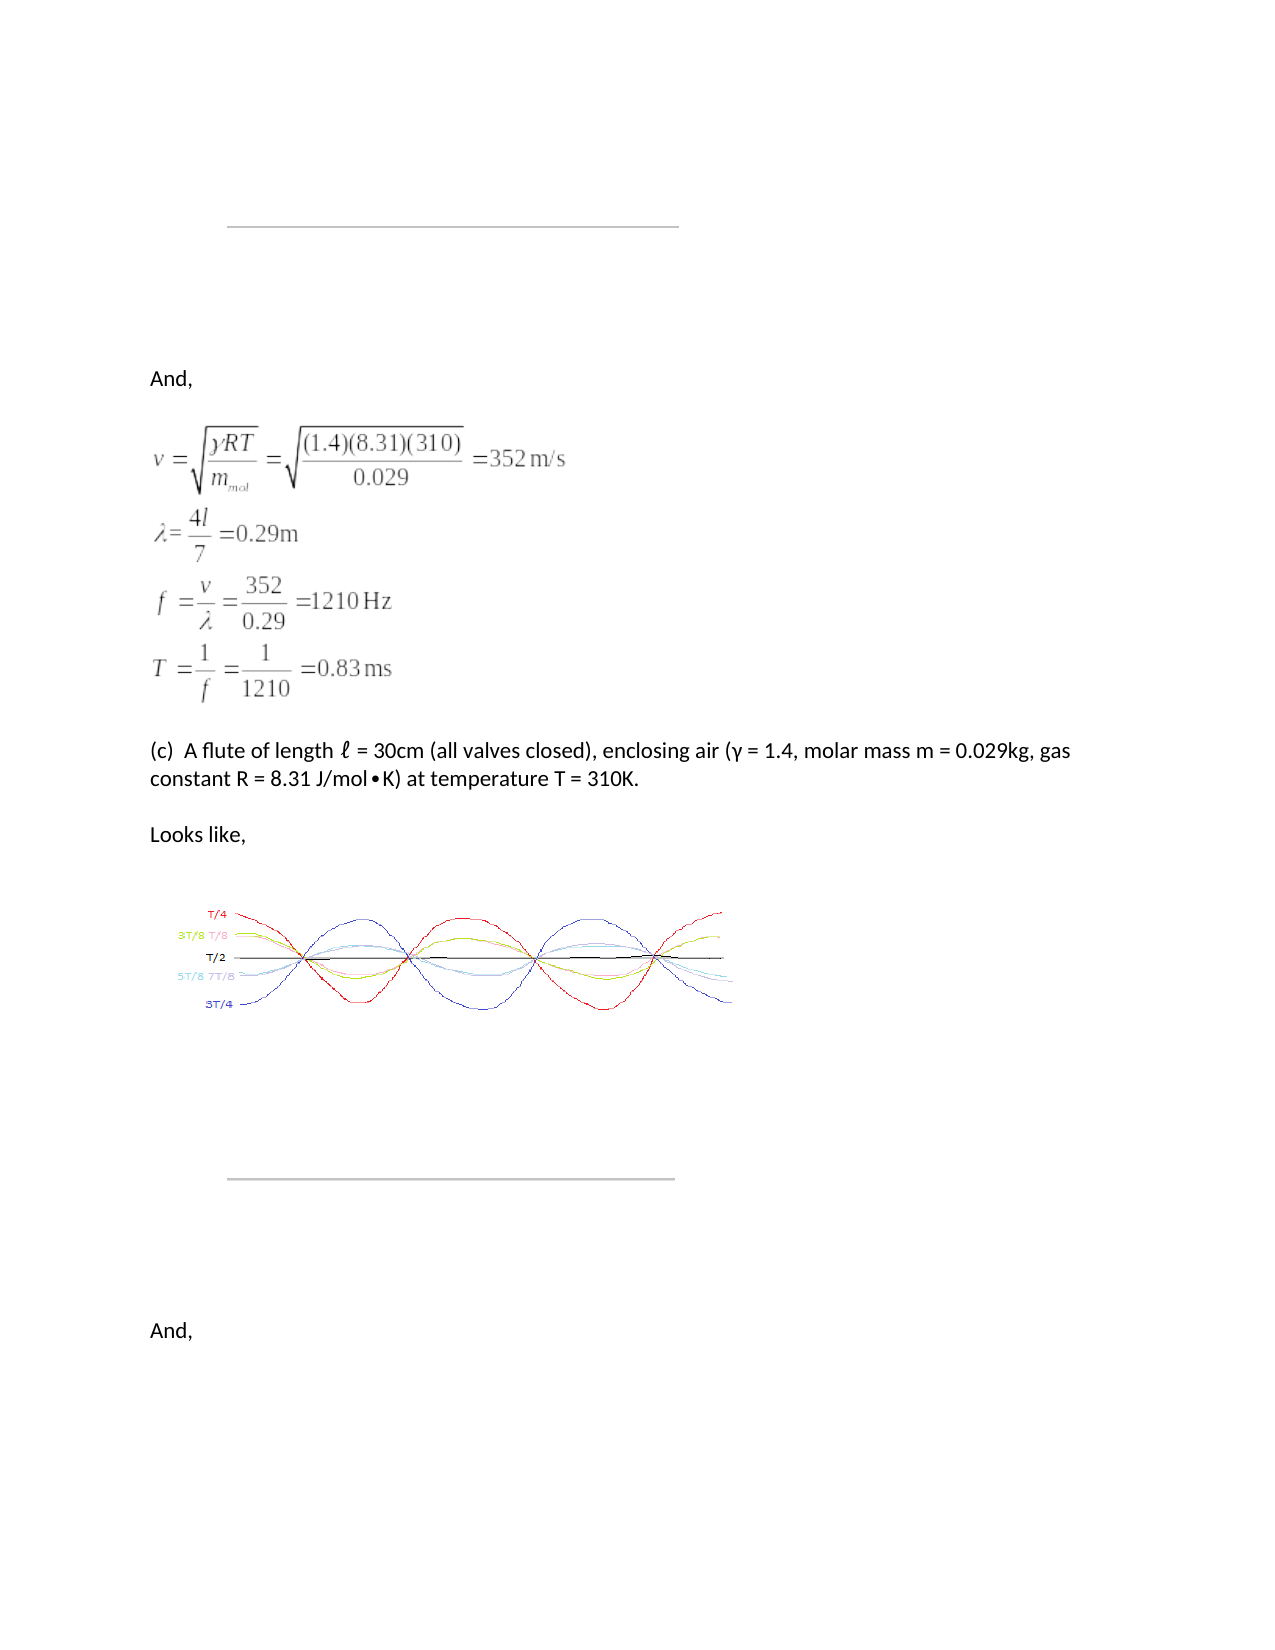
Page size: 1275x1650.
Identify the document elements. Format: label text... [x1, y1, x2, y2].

text Looks like, [150, 820, 1125, 848]
text And, [150, 364, 1125, 392]
picture [150, 150, 819, 337]
picture [150, 875, 875, 1075]
picture [150, 1102, 814, 1288]
text And, [150, 1316, 1125, 1344]
text (c) A flute of length ℓ = 30cm (all valves closed), enclosing air (γ = 1.4, molar mass m = 0.029kg, gas constant R = 8.31 J/mol∙K) at temperature T = 310K. [150, 736, 1125, 792]
